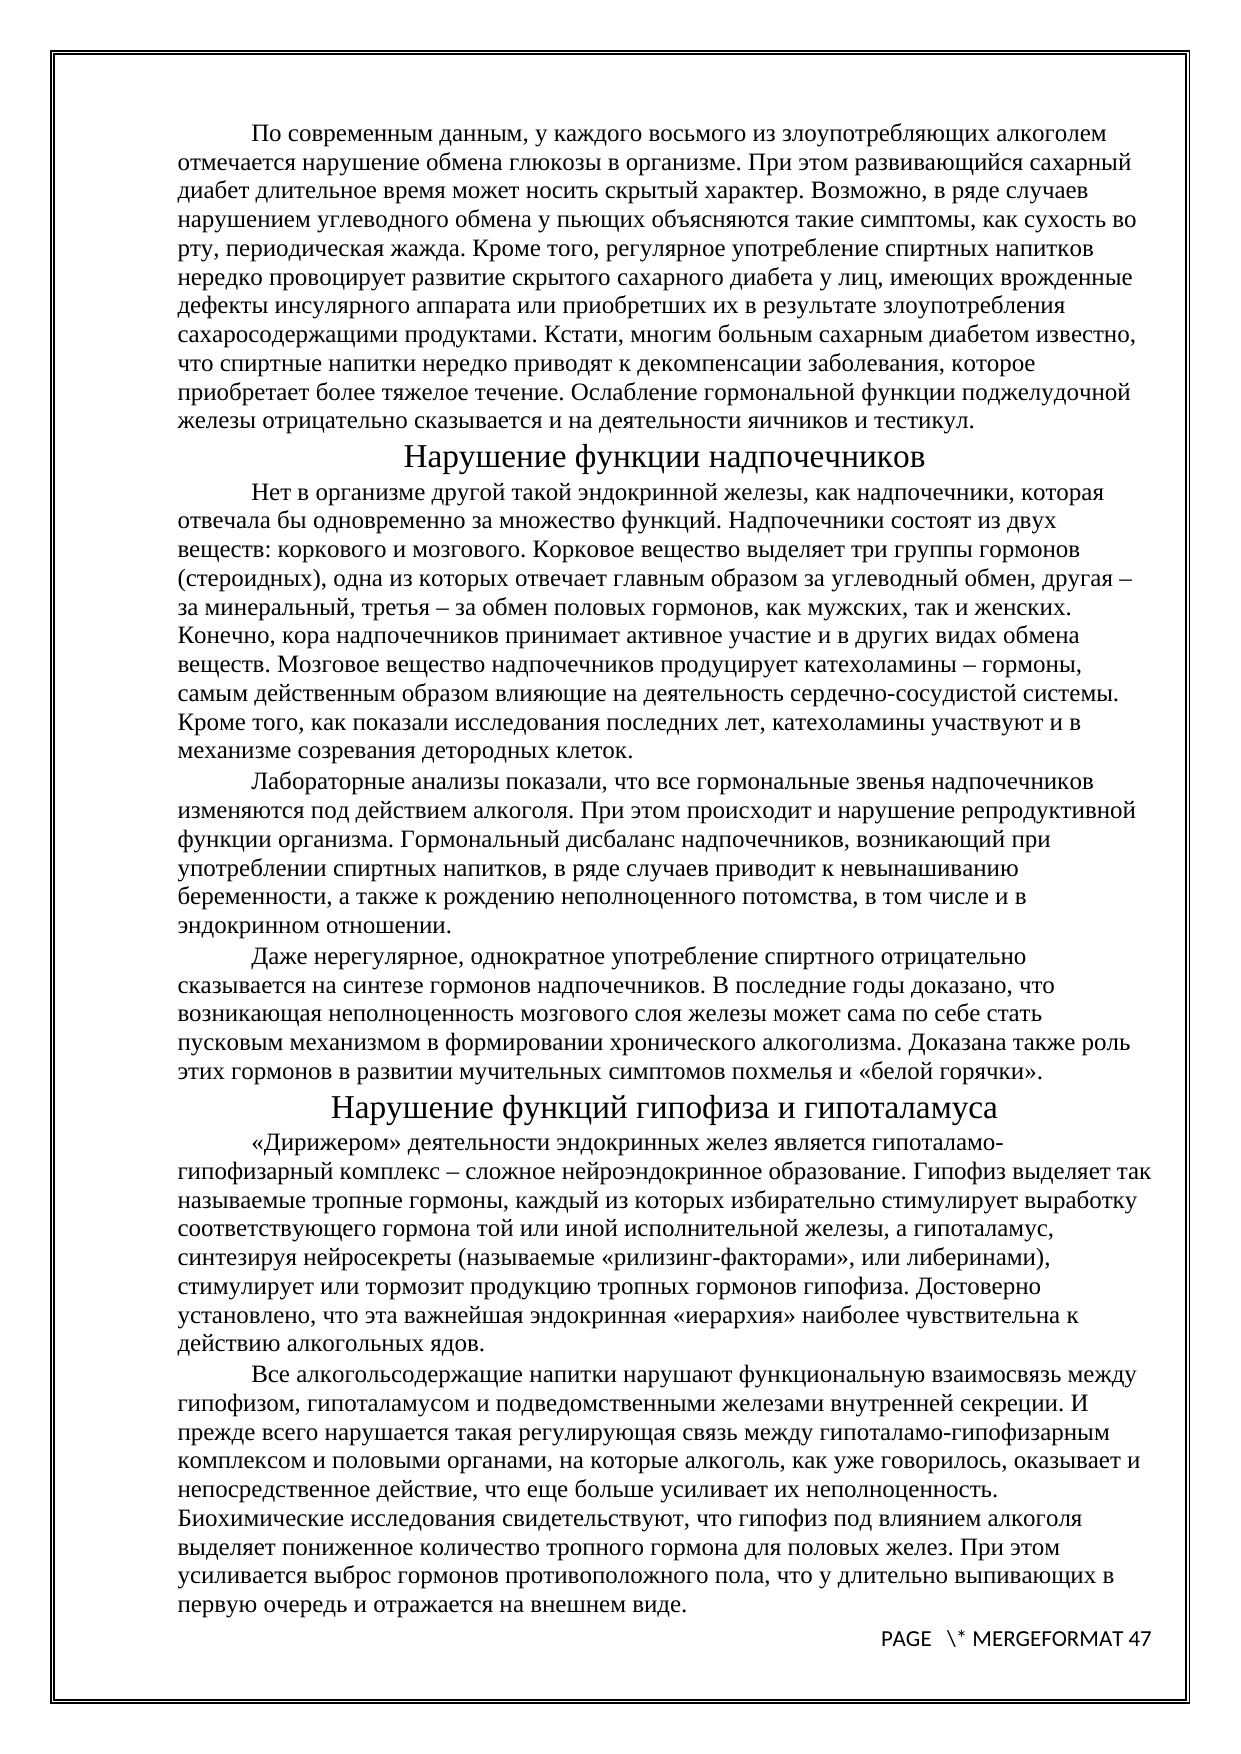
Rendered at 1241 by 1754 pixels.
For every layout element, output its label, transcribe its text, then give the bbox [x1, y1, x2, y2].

text Лабораторные анализы показали, что все гормональные звенья надпочечников изменяются под действием алкоголя. При этом происходит и нарушение репродуктивной функции организма. Гормональный дисбаланс надпочечников, возникающий при употреблении спиртных напитков, в ряде случаев приводит к невынашиванию беременности, а также к рождению неполноценного потомства, в том числе и в эндокринном отношении. [177, 766, 1152, 939]
text Нет в организме другой такой эндокринной железы, как надпочечники, которая отвечала бы одновременно за множество функций. Надпочечники состоят из двух веществ: коркового и мозгового. Корковое вещество выделяет три группы гормонов (стероидных), одна из которых отвечает главным образом за углеводный обмен, другая – за минеральный, третья – за обмен половых гормонов, как мужских, так и женских. Конечно, кора надпочечников принимает активное участие и в других видах обмена веществ. Мозговое вещество надпочечников продуцирует катехоламины – гормоны, самым действенным образом влияющие на деятельность сердечно-сосудистой системы. Кроме того, как показали исследования последних лет, катехоламины участвуют и в механизме созревания детородных клеток. [177, 477, 1152, 764]
text Даже нерегулярное, однократное употребление спиртного отрицательно сказывается на синтезе гормонов надпочечников. В последние годы доказано, что возникающая неполноценность мозгового слоя железы может сама по себе стать пусковым механизмом в формировании хронического алкоголизма. Доказана также роль этих гормонов в развитии мучительных симптомов похмелья и «белой горячки». [177, 941, 1152, 1085]
text Нарушение функции надпочечников [177, 436, 1152, 475]
text Все алкогольсодержащие напитки нарушают функциональную взаимосвязь между гипофизом, гипоталамусом и подведомственными железами внутренней секреции. И прежде всего нарушается такая регулирующая связь между гипоталамо-гипофизарным комплексом и половыми органами, на которые алкоголь, как уже говорилось, оказывает и непосредственное действие, что еще больше усиливает их неполноценность. Биохимические исследования свидетельствуют, что гипофиз под влиянием алкоголя выделяет пониженное количество тропного гормона для половых желез. При этом усиливается выброс гормонов противоположного пола, что у длительно выпивающих в первую очередь и отражается на внешнем виде. [177, 1359, 1152, 1618]
text «Дирижером» деятельности эндокринных желез является гипоталамо-гипофизарный комплекс – сложное нейроэндокринное образование. Гипофиз выделяет так называемые тропные гормоны, каждый из которых избирательно стимулирует выработку соответствующего гормона той или иной исполнительной железы, а гипоталамус, синтезируя нейросекреты (называемые «рилизинг-факторами», или либеринами), стимулирует или тормозит продукцию тропных гормонов гипофиза. Достоверно установлено, что эта важнейшая эндокринная «иерархия» наиболее чувствительна к действию алкогольных ядов. [177, 1127, 1152, 1357]
text Нарушение функций гипофиза и гипоталамуса [177, 1087, 1152, 1125]
text По современным данным, у каждого восьмого из злоупотребляющих алкоголем отмечается нарушение обмена глюкозы в организме. При этом развивающийся сахарный диабет длительное время может носить скрытый характер. Возможно, в ряде случаев нарушением углеводного обмена у пьющих объясняются такие симптомы, как сухость во рту, периодическая жажда. Кроме того, регулярное употребление спиртных напитков нередко провоцирует развитие скрытого сахарного диабета у лиц, имеющих врожденные дефекты инсулярного аппарата или приобретших их в результате злоупотребления сахаросодержащими продуктами. Кстати, многим больным сахарным диабетом известно, что спиртные напитки нередко приводят к декомпенсации заболевания, которое приобретает более тяжелое течение. Ослабление гормональной функции поджелудочной железы отрицательно сказывается и на деятельности яичников и тестикул. [177, 118, 1152, 434]
